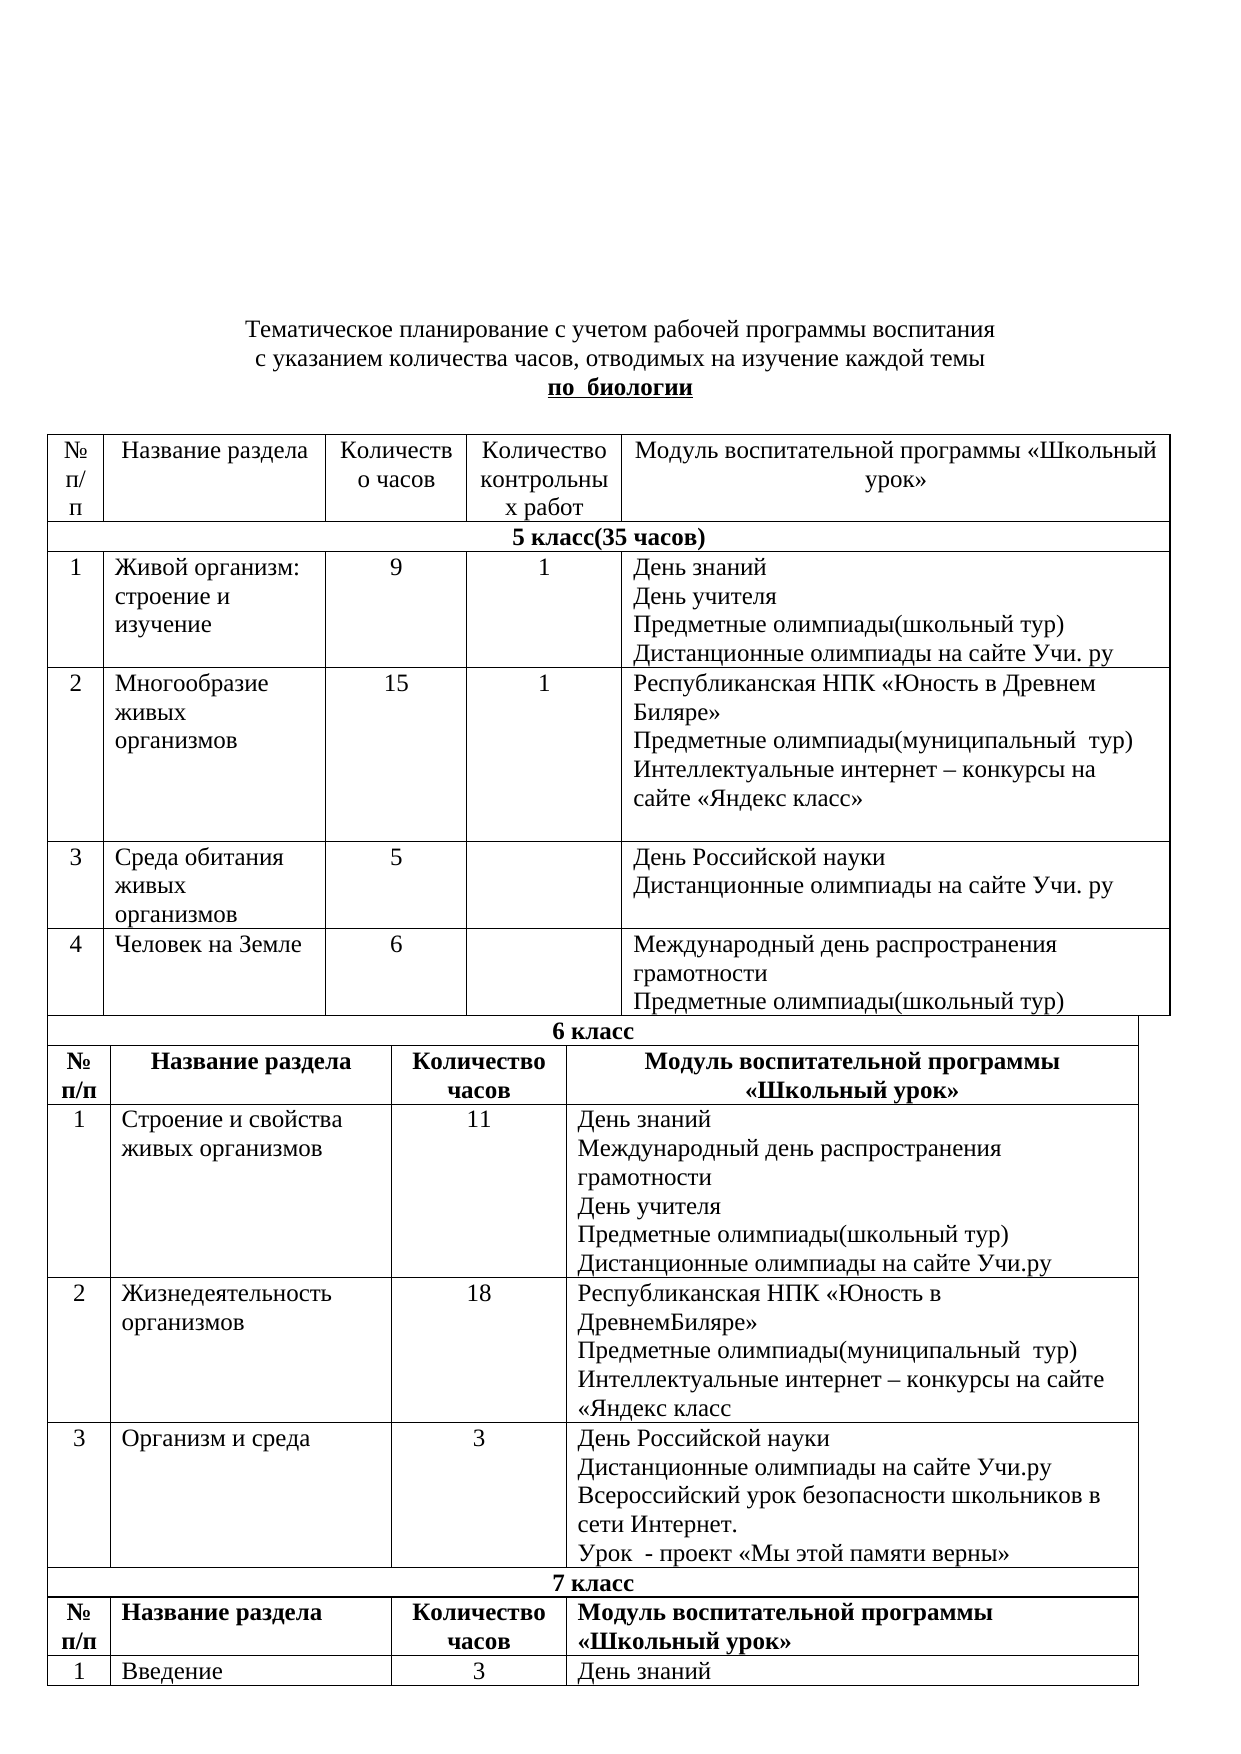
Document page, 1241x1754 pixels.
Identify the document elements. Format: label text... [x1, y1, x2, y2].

table_cell 3 [48, 1423, 110, 1567]
table_cell 3 [392, 1423, 566, 1567]
table_cell 1 [467, 552, 621, 667]
text по биологии [59, 372, 1181, 400]
table_cell День Российской науки Дистанционные олимпиады на сайте Учи. ру [622, 842, 1169, 928]
table_cell Живой организм: строение и изучение [104, 552, 325, 667]
table_cell День Российской науки Дистанционные олимпиады на сайте Учи.ру Всероссийский урок безопасности школьников в сети Интернет. Урок - проект «Мы этой памяти верны» [567, 1423, 1138, 1567]
table_cell 3 [48, 842, 103, 928]
table_cell Международный день распространения грамотности Предметные олимпиады(школьный тур) [622, 929, 1169, 1015]
table_cell Количество часов [392, 1598, 566, 1655]
table_cell 2 [48, 668, 103, 841]
table_cell День знаний День учителя Предметные олимпиады(школьный тур) Дистанционные олимпиады на сайте Учи. ру [622, 552, 1169, 667]
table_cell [567, 1656, 1138, 1685]
table_cell 6 [326, 929, 466, 1015]
table_cell 1 [48, 1105, 110, 1277]
table_cell 7 класс [48, 1568, 1138, 1596]
table_cell Человек на Земле [104, 929, 325, 1015]
table_cell 18 [392, 1278, 566, 1422]
table_cell 5 класс(35 часов) [48, 522, 1169, 551]
table_cell 9 [326, 552, 466, 667]
table_cell 1 [48, 1656, 110, 1685]
table_header Количество часов [326, 435, 466, 521]
table_cell Название раздела [111, 1598, 391, 1655]
table_cell 3 [392, 1656, 566, 1685]
table_cell Модуль воспитательной программы «Школьный урок» [567, 1598, 1138, 1655]
text Тематическое планирование с учетом рабочей программы воспитания [59, 314, 1181, 343]
table_cell Название раздела [111, 1046, 391, 1103]
table_cell [467, 929, 621, 1015]
table_cell 1 [467, 668, 621, 841]
table_header Название раздела [104, 435, 325, 521]
table_cell Модуль воспитательной программы «Школьный урок» [567, 1046, 1138, 1103]
table_cell № п/п [48, 1046, 110, 1103]
table_cell № п/п [48, 1598, 110, 1655]
table_cell 15 [326, 668, 466, 841]
table_cell Количество часов [392, 1046, 566, 1103]
table_cell 11 [392, 1105, 566, 1277]
table_cell 6 класс [48, 1016, 1138, 1045]
table_cell Жизнедеятельность организмов [111, 1278, 391, 1422]
table_header Количество контрольных работ [467, 435, 621, 521]
table_header Модуль воспитательной программы «Школьный урок» [622, 435, 1169, 521]
text с указанием количества часов, отводимых на изучение каждой темы [59, 343, 1181, 372]
table_cell Многообразие живых организмов [104, 668, 325, 841]
table_cell Республиканская НПК «Юность в ДревнемБиляре» Предметные олимпиады(муниципальный тур) Интеллектуальные интернет – конкурсы на сайте «Яндекс класс [567, 1278, 1138, 1422]
table_cell [467, 842, 621, 928]
table_cell Организм и среда [111, 1423, 391, 1567]
table_cell Введение [111, 1656, 391, 1685]
table_cell 1 [48, 552, 103, 667]
table_cell Среда обитания живых организмов [104, 842, 325, 928]
table_cell 5 [326, 842, 466, 928]
table_cell Республиканская НПК «Юность в Древнем Биляре» Предметные олимпиады(муниципальный тур) Интеллектуальные интернет – конкурсы на сайте «Яндекс класс» [622, 668, 1169, 841]
table_cell Строение и свойства живых организмов [111, 1105, 391, 1277]
table_cell 2 [48, 1278, 110, 1422]
table_header № п/п [48, 435, 103, 521]
table_cell 4 [48, 929, 103, 1015]
table_cell День знаний Международный день распространения грамотности День учителя Предметные олимпиады(школьный тур) Дистанционные олимпиады на сайте Учи.ру [567, 1105, 1138, 1277]
